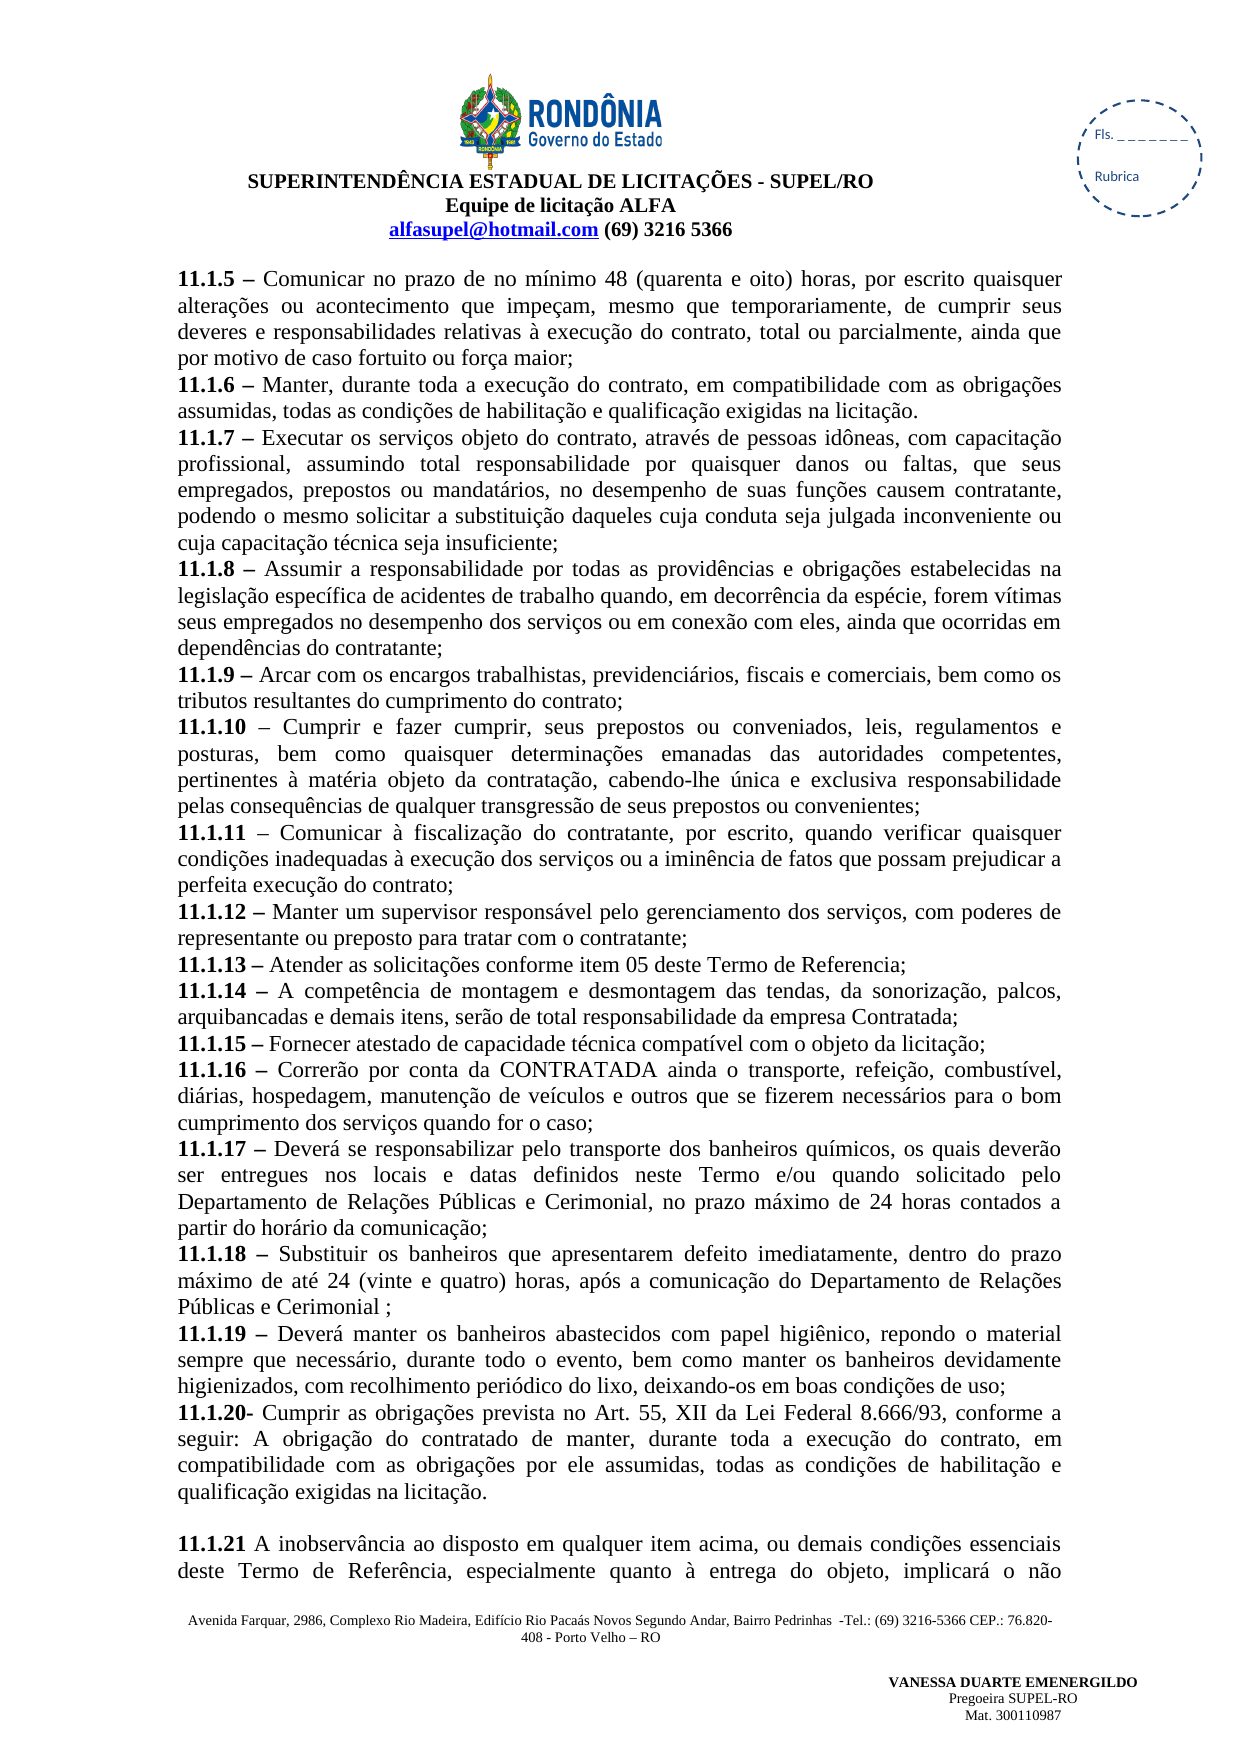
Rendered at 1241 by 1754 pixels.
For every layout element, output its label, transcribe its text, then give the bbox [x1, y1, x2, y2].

text 11.1.20- Cumprir as obrigações prevista no Art. 55, XII da Lei Federal 8.666/93, conforme a seguir: A obrigação do contratado de manter, durante toda a execução do contrato, em compatibilidade com as obrigações por ele assumidas, todas as condições de habilitação e qualificação exigidas na licitação. [177, 1399, 1063, 1504]
text 11.1.16 – Correrão por conta da CONTRATADA ainda o transporte, refeição, combustível, diárias, hospedagem, manutenção de veículos e outros que se fizerem necessários para o bom cumprimento dos serviços quando for o caso; [177, 1056, 1063, 1135]
text 11.1.8 – Assumir a responsabilidade por todas as providências e obrigações estabelecidas na legislação específica de acidentes de trabalho quando, em decorrência da espécie, forem vítimas seus empregados no desempenho dos serviços ou em conexão com eles, ainda que ocorridas em dependências do contratante; [177, 555, 1063, 661]
text 11.1.17 – Deverá se responsabilizar pelo transporte dos banheiros químicos, os quais deverão ser entregues nos locais e datas definidos neste Termo e/ou quando solicitado pelo Departamento de Relações Públicas e Cerimonial, no prazo máximo de 24 horas contados a partir do horário da comunicação; [177, 1135, 1063, 1241]
text 11.1.6 – Manter, durante toda a execução do contrato, em compatibilidade com as obrigações assumidas, todas as condições de habilitação e qualificação exigidas na licitação. [177, 371, 1063, 423]
text 11.1.9 – Arcar com os encargos trabalhistas, previdenciários, fiscais e comerciais, bem como os tributos resultantes do cumprimento do contrato; [177, 661, 1063, 713]
text 11.1.13 – Atender as solicitações conforme item 05 deste Termo de Referencia; [177, 951, 1063, 977]
text 11.1.10 – Cumprir e fazer cumprir, seus prepostos ou conveniados, leis, regulamentos e posturas, bem como quaisquer determinações emanadas das autoridades competentes, pertinentes à matéria objeto da contratação, cabendo-lhe única e exclusiva responsabilidade pelas consequências de qualquer transgressão de seus prepostos ou convenientes; [177, 713, 1063, 819]
text 11.1.5 – Comunicar no prazo de no mínimo 48 (quarenta e oito) horas, por escrito quaisquer alterações ou acontecimento que impeçam, mesmo que temporariamente, de cumprir seus deveres e responsabilidades relativas à execução do contrato, total ou parcialmente, ainda que por motivo de caso fortuito ou força maior; [177, 265, 1063, 371]
text 11.1.12 – Manter um supervisor responsável pelo gerenciamento dos serviços, com poderes de representante ou preposto para tratar com o contratante; [177, 898, 1063, 951]
text 11.1.7 – Executar os serviços objeto do contrato, através de pessoas idôneas, com capacitação profissional, assumindo total responsabilidade por quaisquer danos ou faltas, que seus empregados, prepostos ou mandatários, no desempenho de suas funções causem contratante, podendo o mesmo solicitar a substituição daqueles cuja conduta seja julgada inconveniente ou cuja capacitação técnica seja insuficiente; [177, 423, 1063, 555]
text 11.1.18 – Substituir os banheiros que apresentarem defeito imediatamente, dentro do prazo máximo de até 24 (vinte e quatro) horas, após a comunicação do Departamento de Relações Públicas e Cerimonial ; [177, 1241, 1063, 1319]
text 11.1.15 – Fornecer atestado de capacidade técnica compatível com o objeto da licitação; [177, 1030, 1063, 1056]
text 11.1.19 – Deverá manter os banheiros abastecidos com papel higiênico, repondo o material sempre que necessário, durante todo o evento, bem como manter os banheiros devidamente higienizados, com recolhimento periódico do lixo, deixando-os em boas condições de uso; [177, 1319, 1063, 1399]
text 11.1.14 – A competência de montagem e desmontagem das tendas, da sonorização, palcos, arquibancadas e demais itens, serão de total responsabilidade da empresa Contratada; [177, 977, 1063, 1030]
text 11.1.11 – Comunicar à fiscalização do contratante, por escrito, quando verificar quaisquer condições inadequadas à execução dos serviços ou a iminência de fatos que possam prejudicar a perfeita execução do contrato; [177, 819, 1063, 898]
picture [459, 73, 662, 170]
